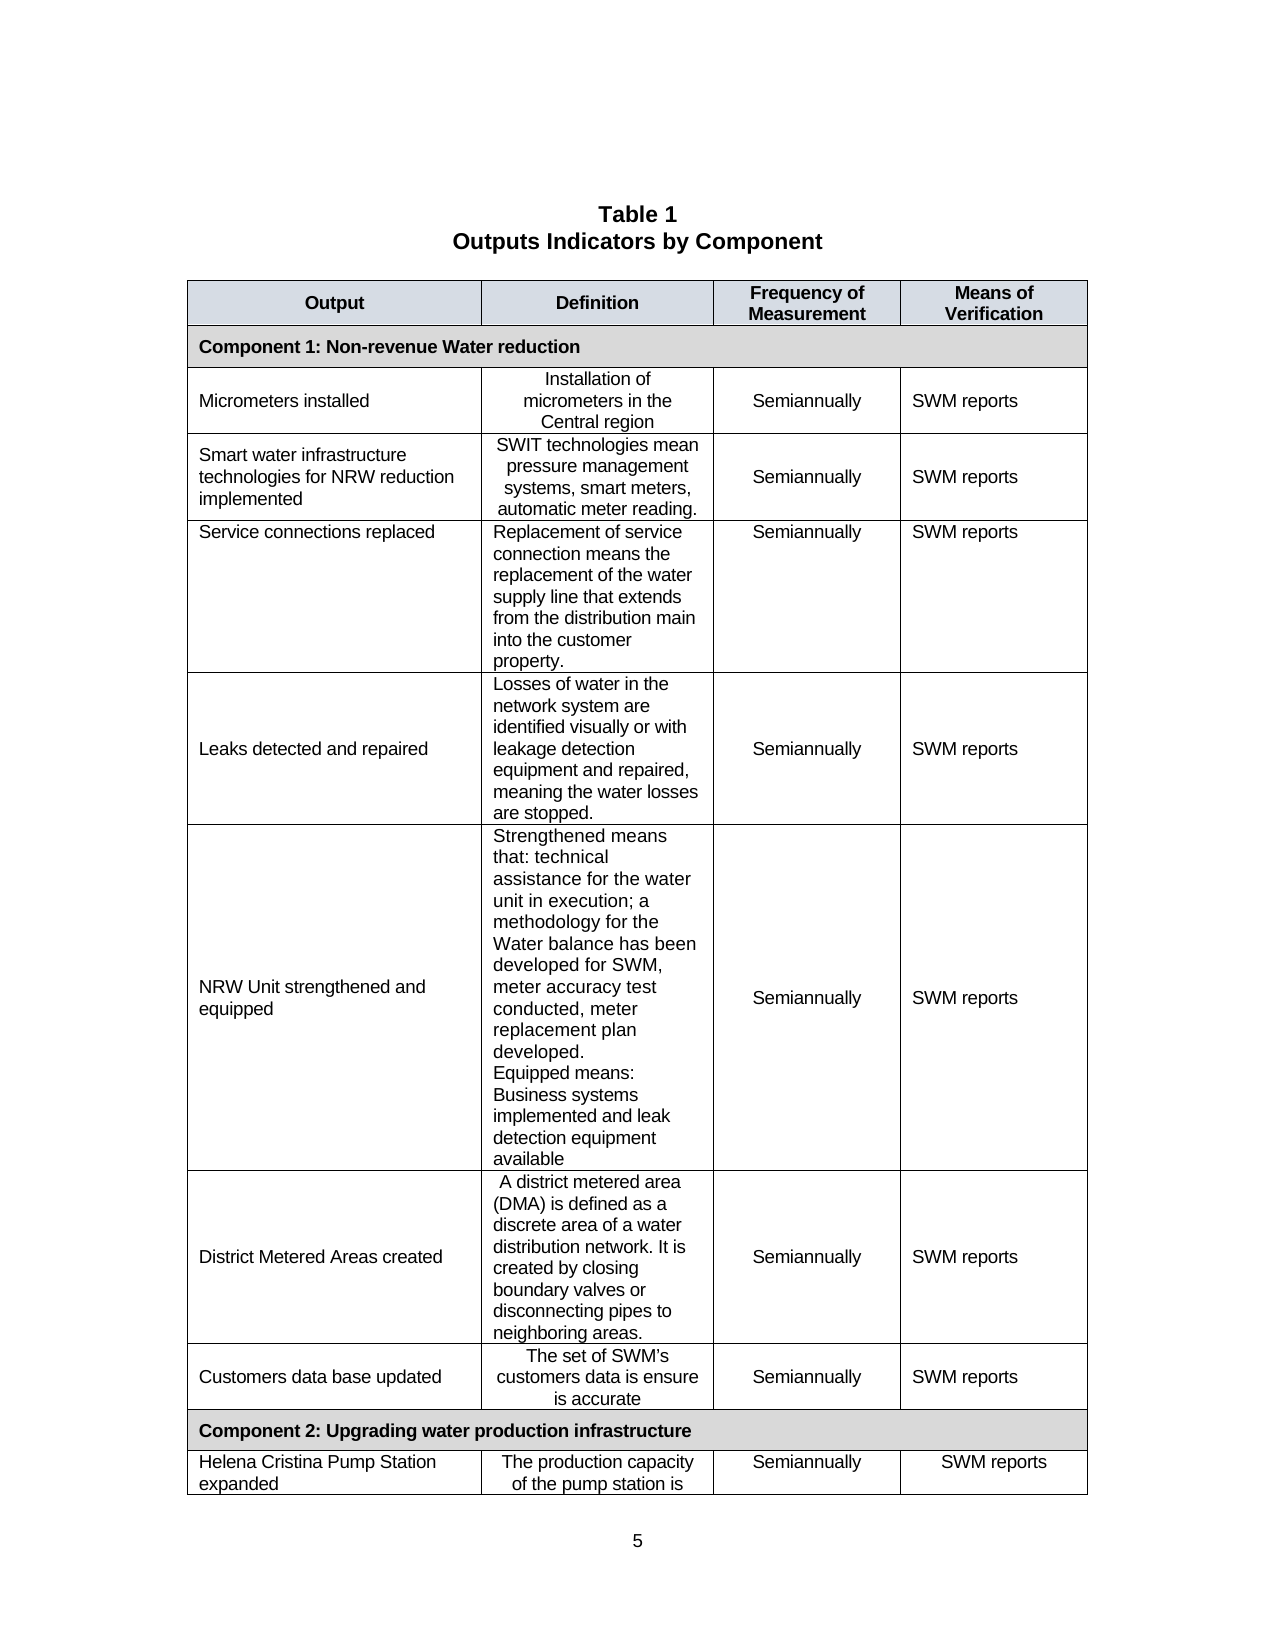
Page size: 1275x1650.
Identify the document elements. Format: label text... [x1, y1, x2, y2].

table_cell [482, 1451, 713, 1494]
table_cell District Metered Areas created [188, 1171, 481, 1343]
table_cell SWM reports [901, 673, 1087, 824]
table_cell Semiannually [714, 1451, 900, 1494]
table_cell Smart water infrastructure technologies for NRW reduction implemented [188, 434, 481, 520]
table_cell SWM reports [901, 1451, 1087, 1494]
table_cell Semiannually [714, 521, 900, 672]
table_cell SWIT technologies mean pressure management systems, smart meters, automatic meter reading. [482, 434, 713, 520]
table_cell Installation of micrometers in the Central region [482, 368, 713, 432]
table_header Definition [482, 281, 713, 324]
table_cell Leaks detected and repaired [188, 673, 481, 824]
table_cell SWM reports [901, 521, 1087, 672]
table_cell Service connections replaced [188, 521, 481, 672]
table_cell SWM reports [901, 825, 1087, 1170]
table_cell Semiannually [714, 368, 900, 432]
table_cell Component 1: Non-revenue Water reduction [188, 326, 1087, 367]
table_cell Semiannually [714, 673, 900, 824]
table_cell Semiannually [714, 1344, 900, 1409]
table_cell Replacement of service connection means the replacement of the water supply line that extends from the distribution main into the customer property. [482, 521, 713, 672]
table_cell SWM reports [901, 434, 1087, 520]
table_header Frequency of Measurement [714, 281, 900, 324]
table_header Means of Verification [901, 281, 1087, 324]
table_cell Customers data base updated [188, 1344, 481, 1409]
table_cell Semiannually [714, 825, 900, 1170]
table_cell A district metered area (DMA) is defined as a discrete area of a water distribution network. It is created by closing boundary valves or disconnecting pipes to neighboring areas. [482, 1171, 713, 1343]
table_cell Semiannually [714, 1171, 900, 1343]
table_cell Strengthened means that: technical assistance for the water unit in execution; a methodology for the Water balance has been developed for SWM, meter accuracy test conducted, meter replacement plan developed. Equipped means: Business systems implemented and leak detection equipment available [482, 825, 713, 1170]
table_cell SWM reports [901, 368, 1087, 432]
text Table 1 [187, 201, 1087, 228]
table_cell SWM reports [901, 1344, 1087, 1409]
table_cell Component 2: Upgrading water production infrastructure [188, 1410, 1087, 1450]
table_cell Losses of water in the network system are identified visually or with leakage detection equipment and repaired, meaning the water losses are stopped. [482, 673, 713, 824]
table_cell SWM reports [901, 1171, 1087, 1343]
text Outputs Indicators by Component [187, 228, 1087, 254]
table_cell Semiannually [714, 434, 900, 520]
table_cell NRW Unit strengthened and equipped [188, 825, 481, 1170]
table_cell Micrometers installed [188, 368, 481, 432]
table_cell The set of SWM’s customers data is ensure is accurate [482, 1344, 713, 1409]
table_header Output [188, 281, 481, 324]
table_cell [188, 1451, 481, 1494]
